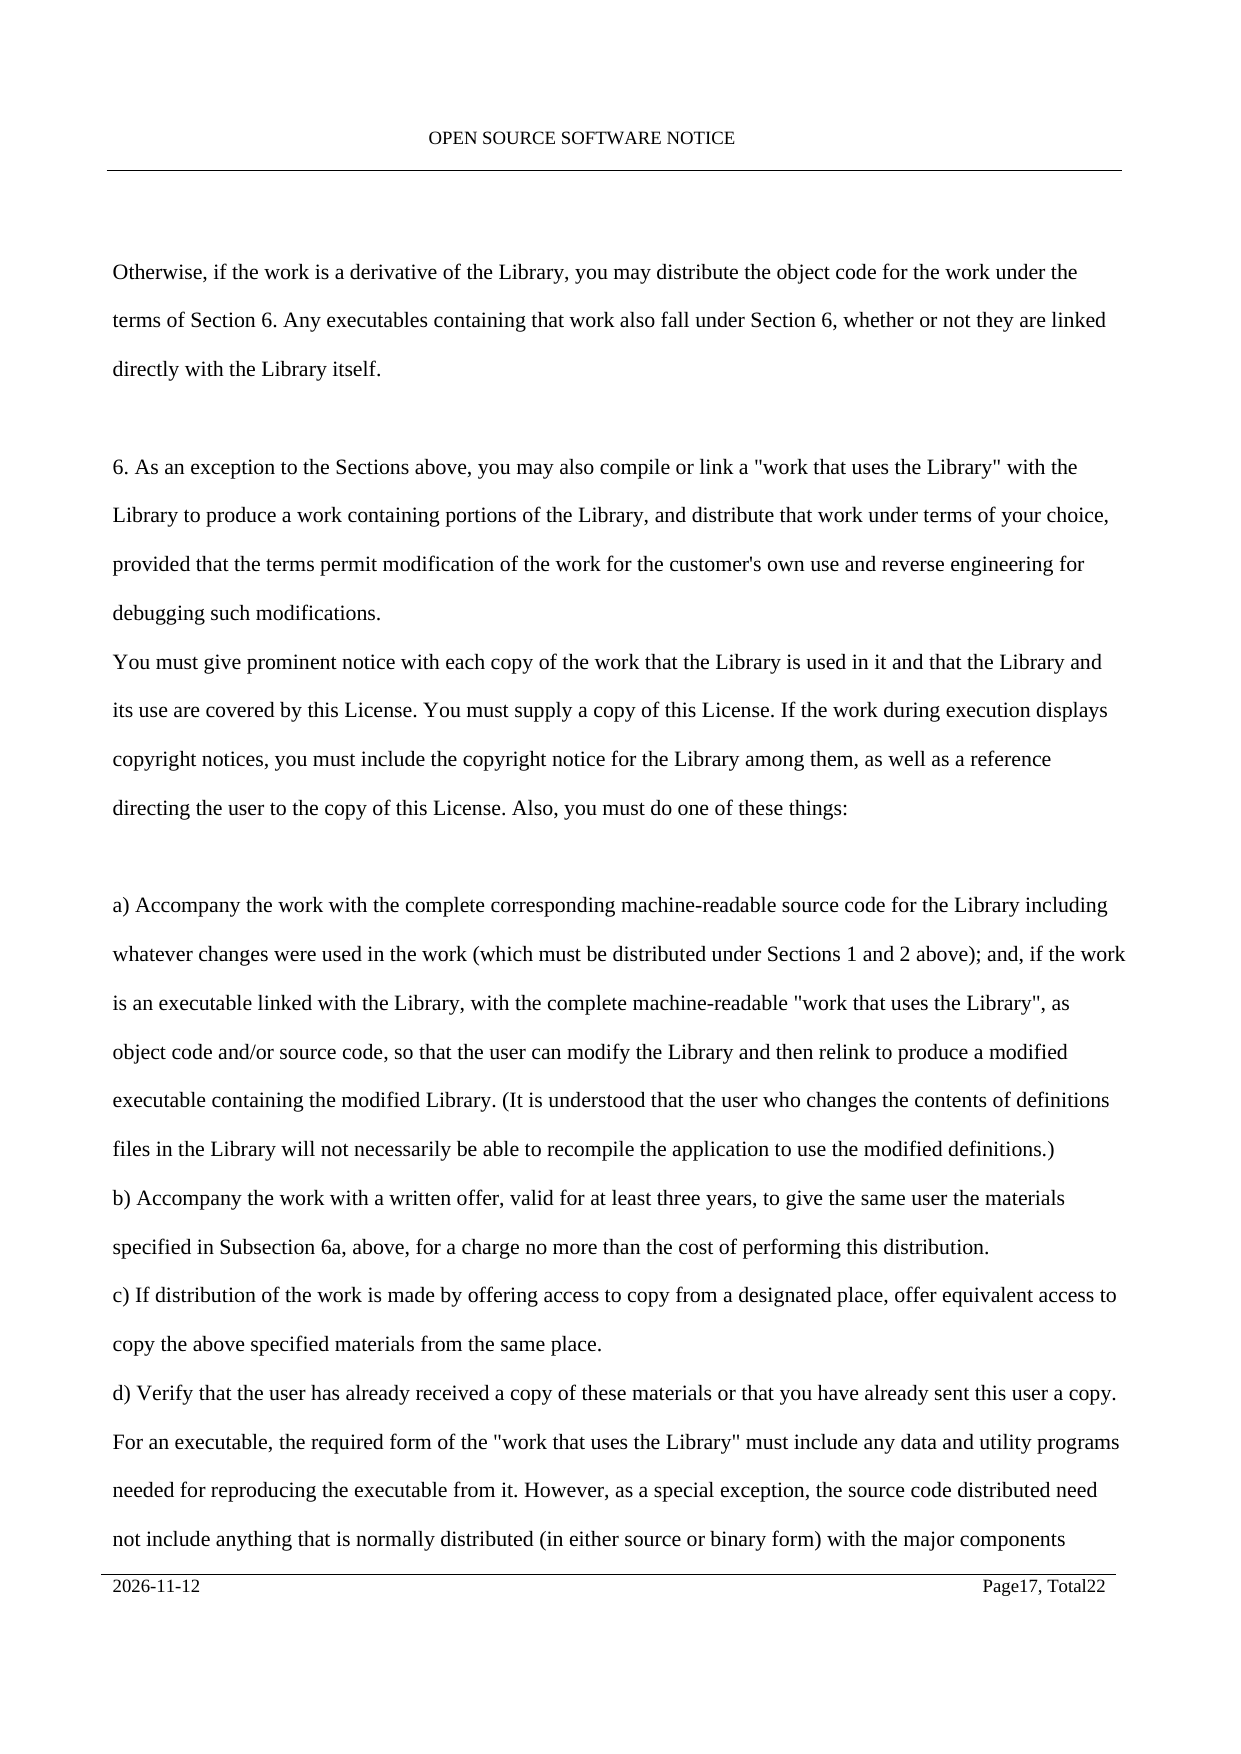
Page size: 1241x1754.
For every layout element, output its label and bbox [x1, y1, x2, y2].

text [112, 206, 1128, 1555]
